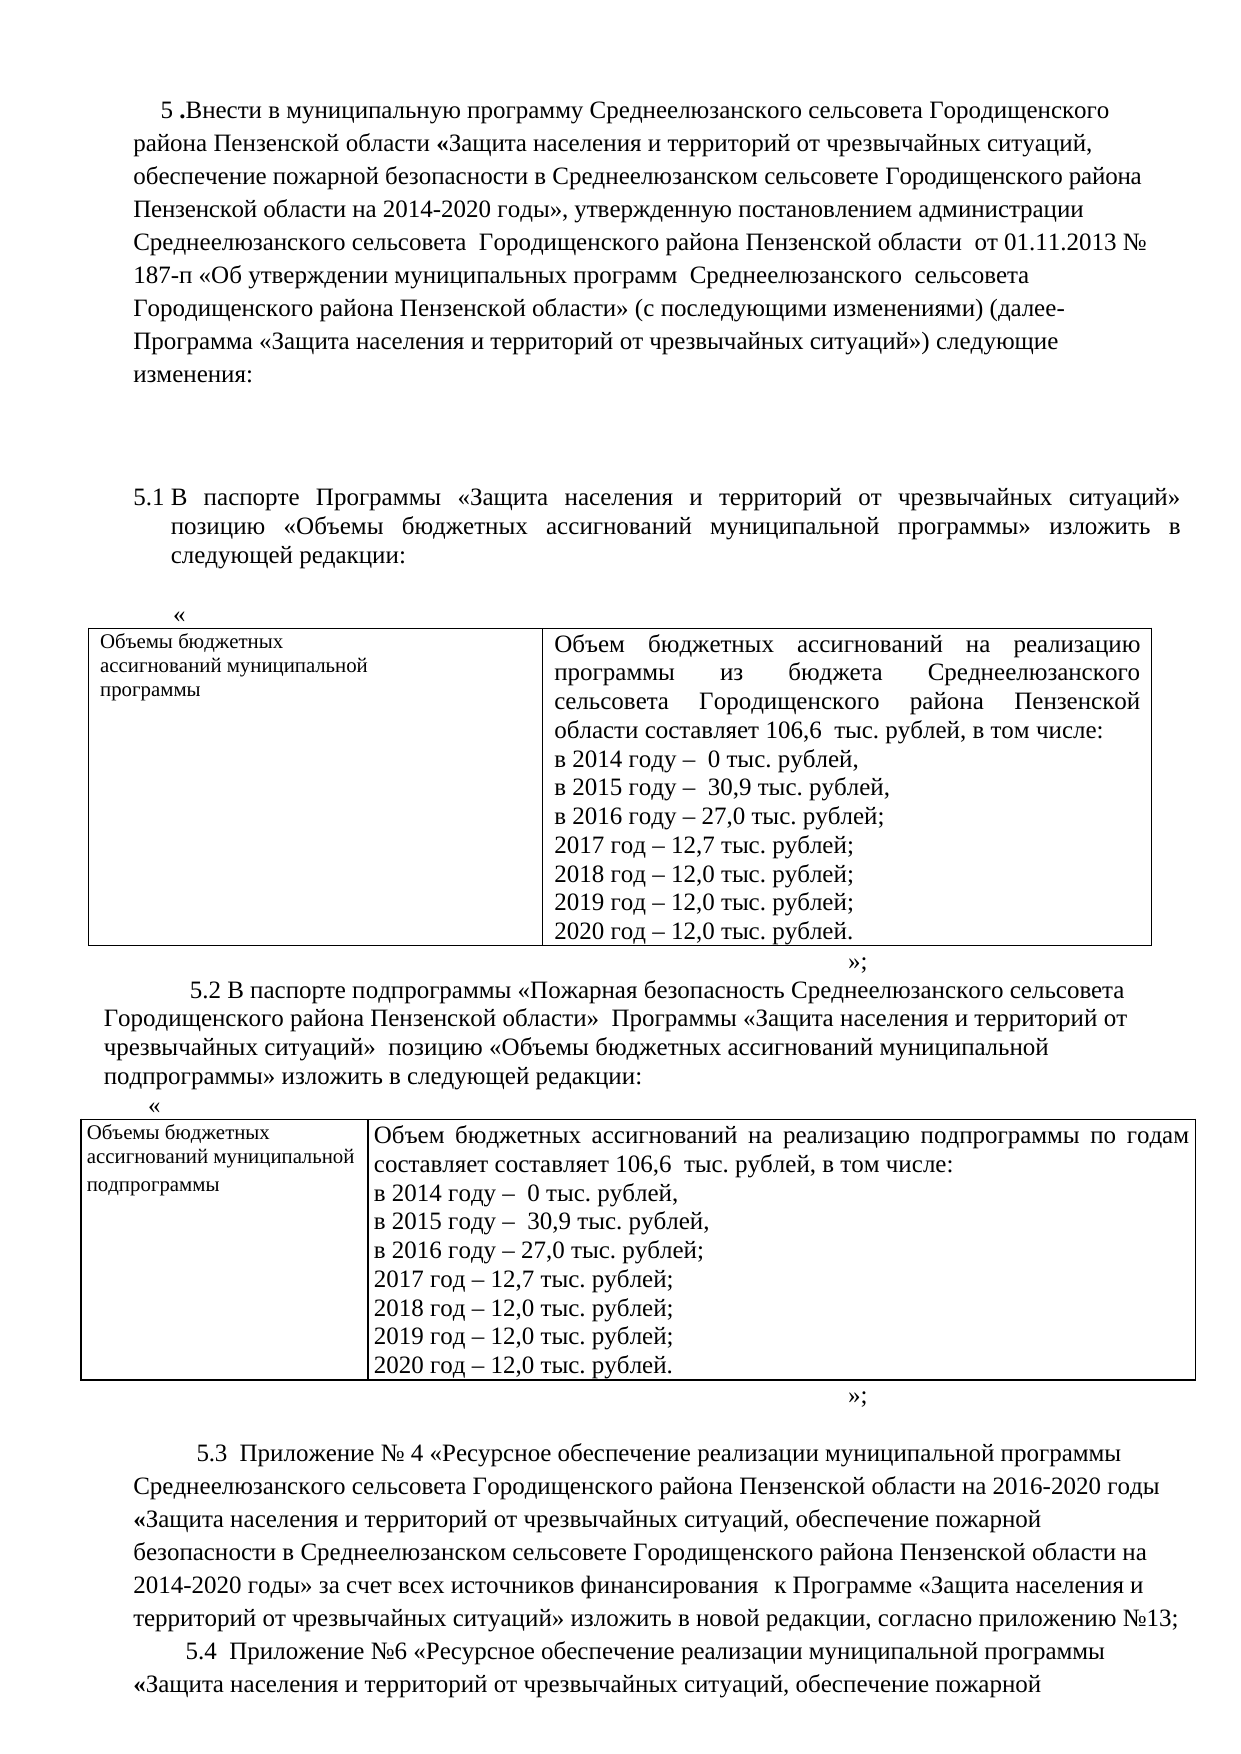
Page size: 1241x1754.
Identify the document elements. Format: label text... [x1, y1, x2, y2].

table_header Объем бюджетных ассигнований на реализацию подпрограммы по годам составляет составляет 106,6 тыс. рублей, в том числе: в 2014 году – 0 тыс. рублей, в 2015 году – 30,9 тыс. рублей, в 2016 году – 27,0 тыс. рублей; 2017 год – 12,7 тыс. рублей; 2018 год – 12,0 тыс. рублей; 2019 год – 12,0 тыс. рублей; 2020 год – 12,0 тыс. рублей. [369, 1120, 1195, 1379]
list В паспорте подпрограммы «Пожарная безопасность Среднеелюзанского сельсовета [133, 975, 1181, 1003]
text Городищенского района Пензенской области» Программы «Защита населения и территорий от чрезвычайных ситуаций» позицию «Объемы бюджетных ассигнований муниципальной подпрограммы» изложить в следующей редакции: [103, 1003, 1181, 1090]
title « [133, 1090, 1181, 1118]
table_header Объемы бюджетных ассигнований муниципальной подпрограммы [82, 1120, 367, 1379]
title »; [133, 946, 1181, 975]
table_header Объем бюджетных ассигнований на реализацию программы из бюджета Среднеелюзанского сельсовета Городищенского района Пензенской области составляет 106,6 тыс. рублей, в том числе: в 2014 году – 0 тыс. рублей, в 2015 году – 30,9 тыс. рублей, в 2016 году – 27,0 тыс. рублей; 2017 год – 12,7 тыс. рублей; 2018 год – 12,0 тыс. рублей; 2019 год – 12,0 тыс. рублей; 2020 год – 12,0 тыс. рублей. [543, 629, 1151, 945]
text «Защита населения и территорий от чрезвычайных ситуаций, обеспечение пожарной безопасности в Среднеелюзанском сельсовете Городищенского района Пензенской области на 2014-2020 годы» за счет всех источников финансирования к Программе «Защита населения и территорий от чрезвычайных ситуаций» изложить в новой редакции, согласно приложению №13; [133, 1504, 1181, 1632]
title »; [133, 1381, 1181, 1409]
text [133, 1636, 1181, 1698]
text 5.3 Приложение № 4 «Ресурсное обеспечение реализации муниципальной программы Среднеелюзанского сельсовета Городищенского района Пензенской области на 2016-2020 годы [133, 1438, 1181, 1500]
title « [133, 599, 1181, 628]
text 5 .Внести в муниципальную программу Среднеелюзанского сельсовета Городищенского района Пензенской области «Защита населения и территорий от чрезвычайных ситуаций, обеспечение пожарной безопасности в Среднеелюзанском сельсовете Городищенского района Пензенской области на 2014-2020 годы», утвержденную постановлением администрации Среднеелюзанского сельсовета Городищенского района Пензенской области от 01.11.2013 № 187-п «Об утверждении муниципальных программ Среднеелюзанского сельсовета Городищенского района Пензенской области» (с последующими изменениями) (далее- Программа «Защита населения и территорий от чрезвычайных ситуаций») следующие изменения: [133, 95, 1181, 388]
title В паспорте Программы «Защита населения и территорий от чрезвычайных ситуаций» позицию «Объемы бюджетных ассигнований муниципальной программы» изложить в следующей редакции: [133, 482, 1181, 568]
table_header Объемы бюджетных ассигнований муниципальной программы [89, 629, 542, 945]
